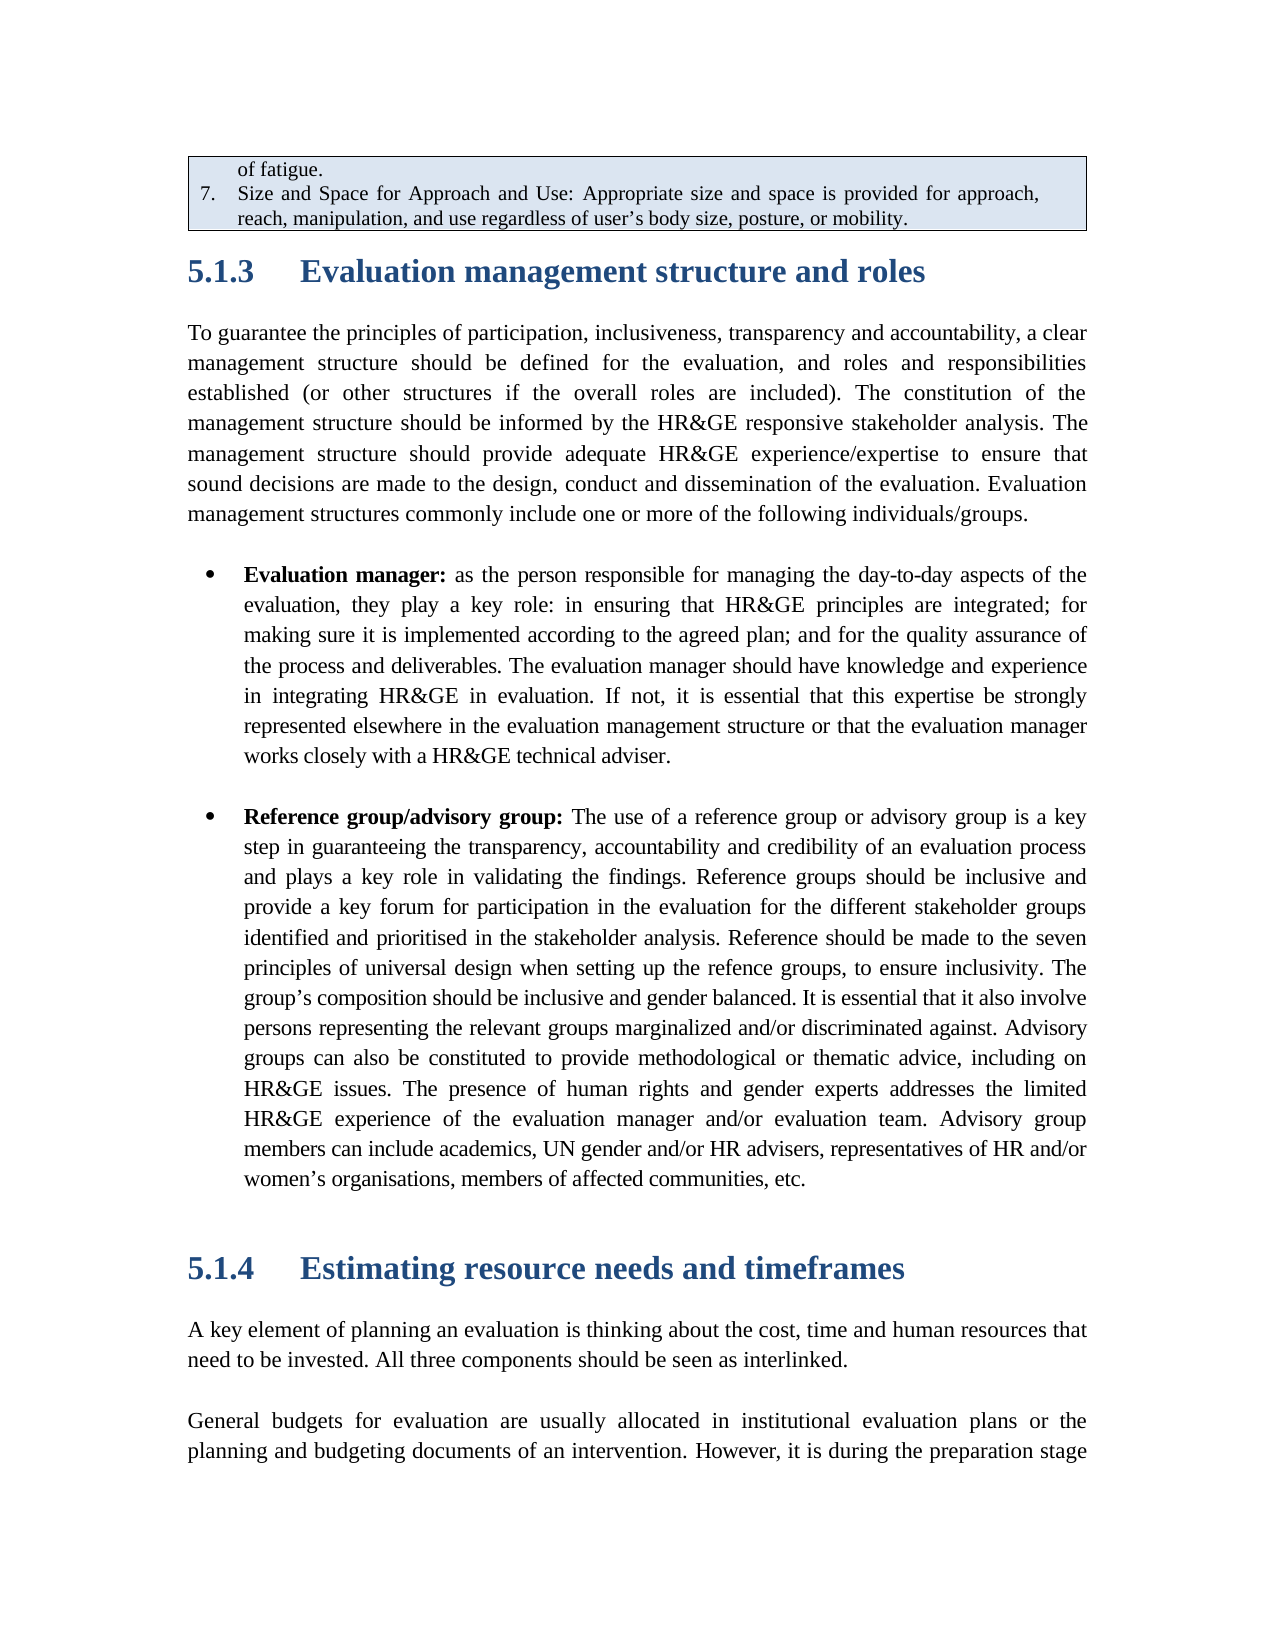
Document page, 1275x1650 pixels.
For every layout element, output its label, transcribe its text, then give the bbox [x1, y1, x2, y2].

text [187, 1407, 1087, 1463]
text A key element of planning an evaluation is thinking about the cost, time and human resources that need to be invested. All three components should be seen as interlinked. [187, 1316, 1087, 1373]
text To guarantee the principles of participation, inclusiveness, transparency and accountability, a clear management structure should be defined for the evaluation, and roles and responsibilities established (or other structures if the overall roles are included). The constitution of the management structure should be informed by the HR&GE responsive stakeholder analysis. The management structure should provide adequate HR&GE experience/expertise to ensure that sound decisions are made to the design, conduct and dissemination of the evaluation. Evaluation management structures commonly include one or more of the following individuals/groups. [187, 319, 1088, 526]
list Evaluation manager: as the person responsible for managing the day-to-day aspects of the evaluation, they play a key role: in ensuring that HR&GE principles are integrated; for making sure it is implemented according to the agreed plan; and for the quality assurance of the process and deliverables. The evaluation manager should have knowledge and experience in integrating HR&GE in evaluation. If not, it is essential that this expertise be strongly represented elsewhere in the evaluation management structure or that the evaluation manager works closely with a HR&GE technical adviser. [206, 561, 1088, 769]
text 5.1.3 Evaluation management structure and roles [0, 251, 1275, 289]
list Reference group/advisory group: The use of a reference group or advisory group is a key step in guaranteeing the transparency, accountability and credibility of an evaluation process and plays a key role in validating the findings. Reference groups should be inclusive and provide a key forum for participation in the evaluation for the different stakeholder groups identified and prioritised in the stakeholder analysis. Reference should be made to the seven principles of universal design when setting up the refence groups, to ensure inclusivity. The group’s composition should be inclusive and gender balanced. It is essential that it also involve persons representing the relevant groups marginalized and/or discriminated against. Advisory groups can also be constituted to provide methodological or thematic advice, including on HR&GE issues. The presence of human rights and gender experts addresses the limited HR&GE experience of the evaluation manager and/or evaluation team. Advisory group members can include academics, UN gender and/or HR advisers, representatives of HR and/or women’s organisations, members of affected communities, etc. [206, 803, 1088, 1192]
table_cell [189, 157, 1086, 229]
text 5.1.4 Estimating resource needs and timeframes [0, 1248, 1275, 1286]
